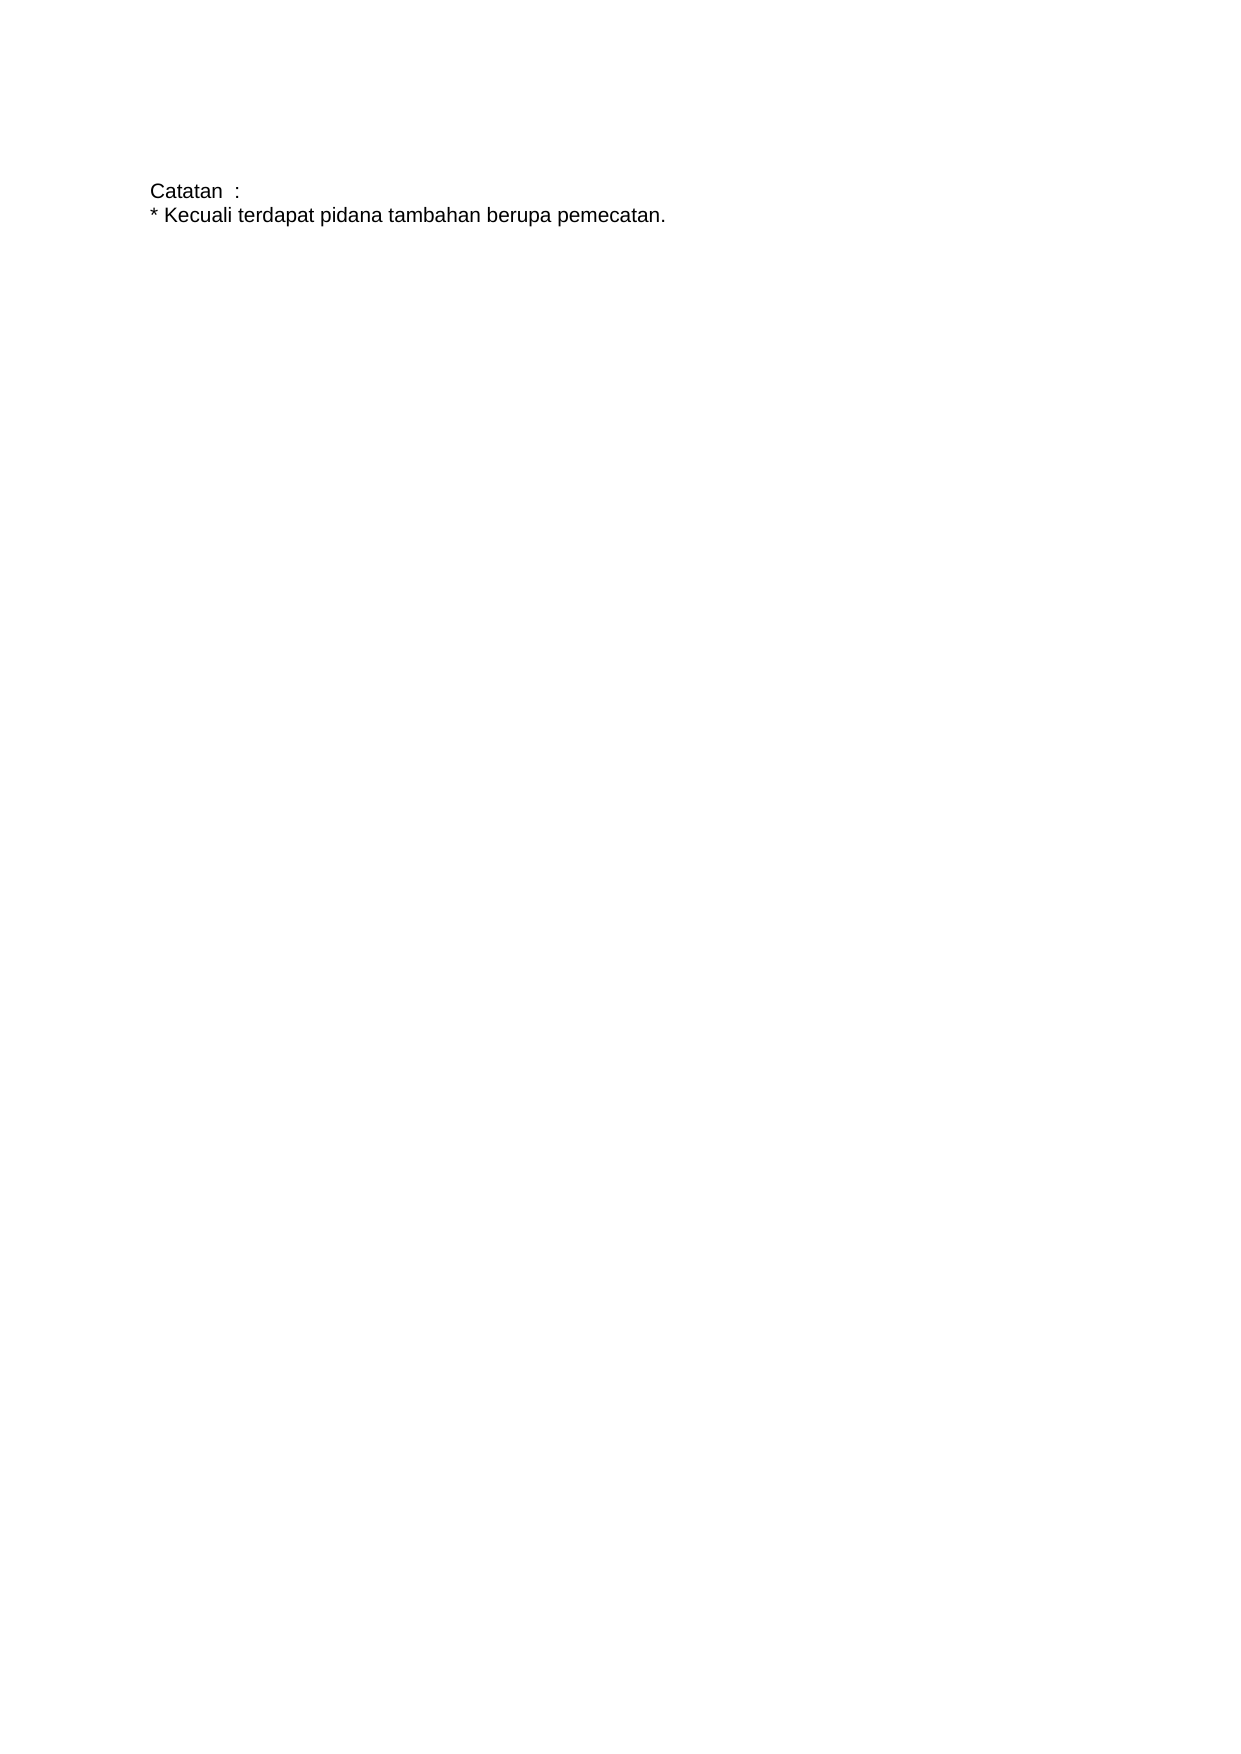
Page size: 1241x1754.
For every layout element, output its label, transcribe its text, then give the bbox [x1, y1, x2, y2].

text Catatan : [150, 179, 1090, 203]
text * Kecuali terdapat pidana tambahan berupa pemecatan. [150, 203, 1090, 227]
